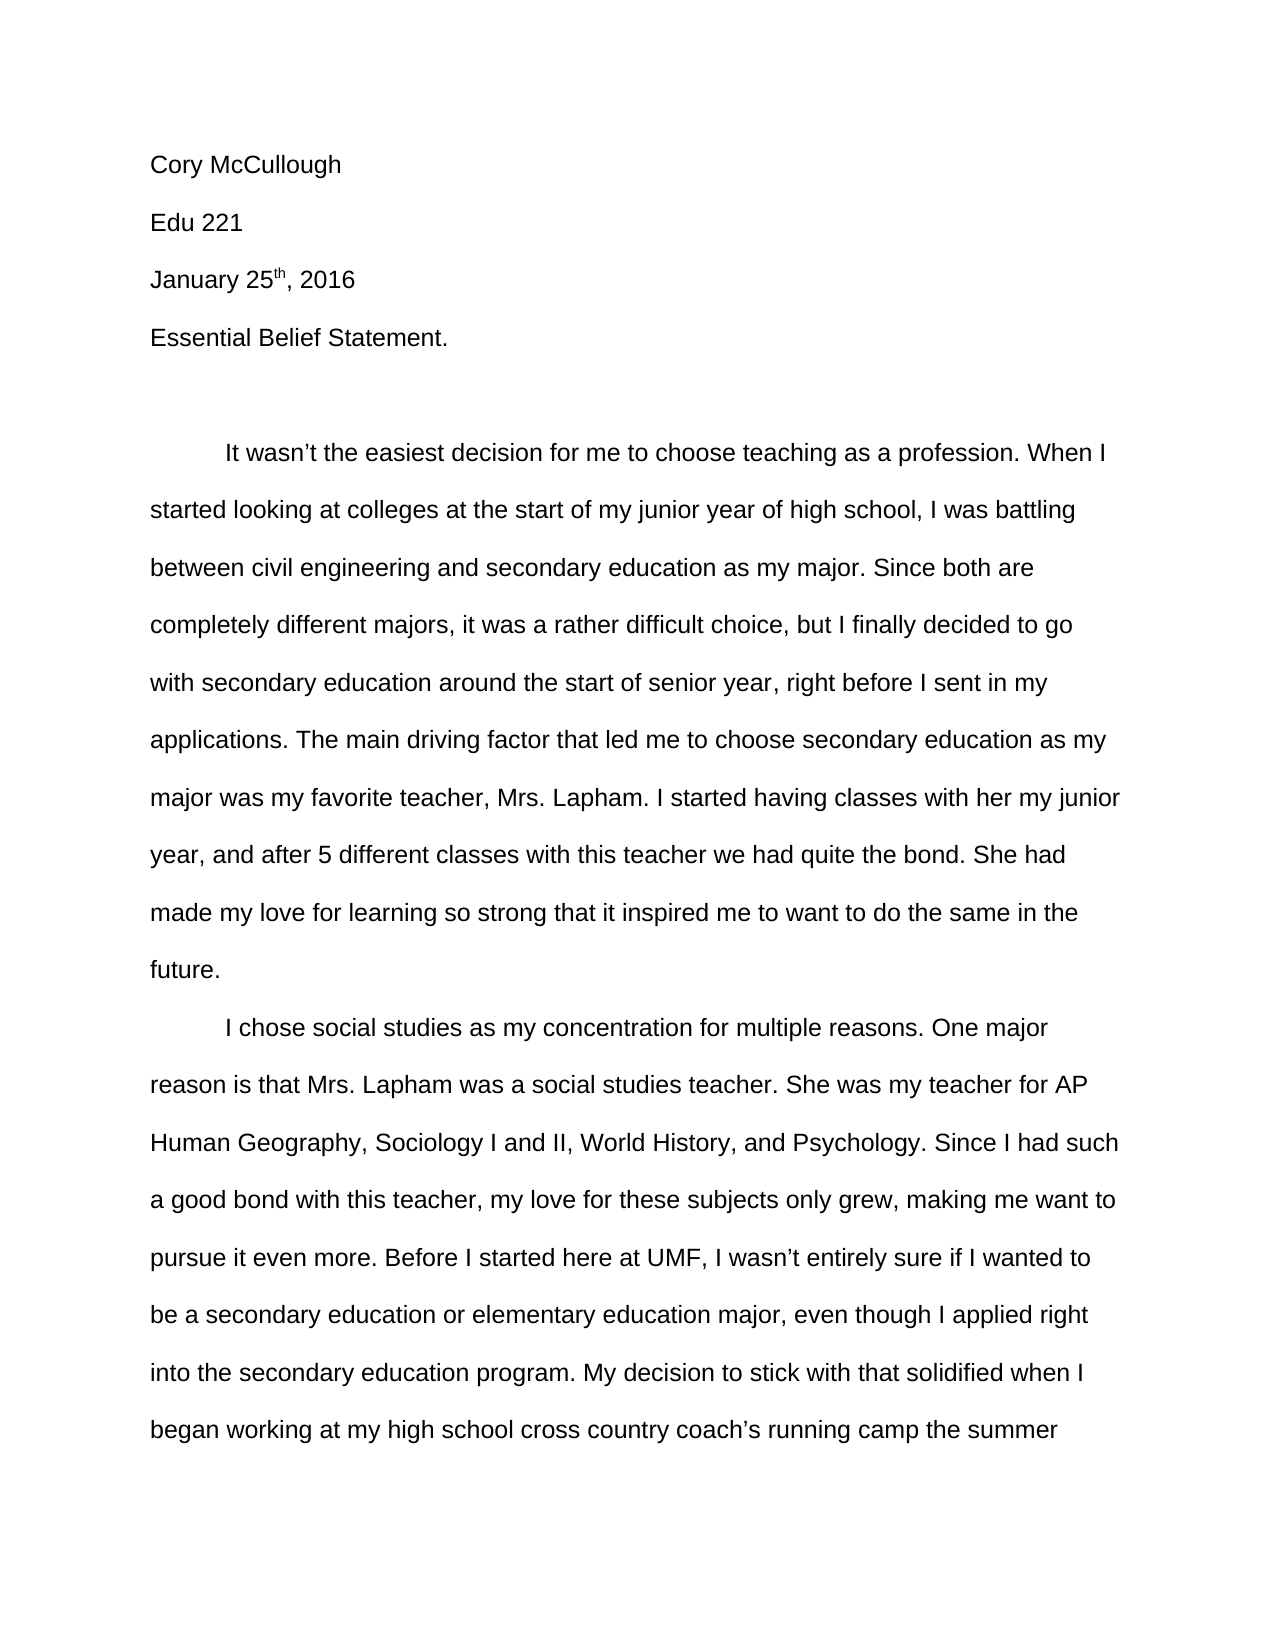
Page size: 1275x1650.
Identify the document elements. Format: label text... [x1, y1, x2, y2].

text January 25th, 2016 [150, 265, 1125, 294]
text Edu 221 [150, 207, 1125, 236]
text It wasn’t the easiest decision for me to choose teaching as a profession. When I started looking at colleges at the start of my junior year of high school, I was battling between civil engineering and secondary education as my major. Since both are completely different majors, it was a rather difficult choice, but I finally decided to go with secondary education around the start of senior year, right before I sent in my applications. The main driving factor that led me to choose secondary education as my major was my favorite teacher, Mrs. Lapham. I started having classes with her my junior year, and after 5 different classes with this teacher we had quite the bond. She had made my love for learning so strong that it inspired me to want to do the same in the future. [150, 437, 1125, 984]
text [150, 1012, 1125, 1444]
text Essential Belief Statement. [150, 322, 1125, 351]
text Cory McCullough [150, 150, 1125, 179]
